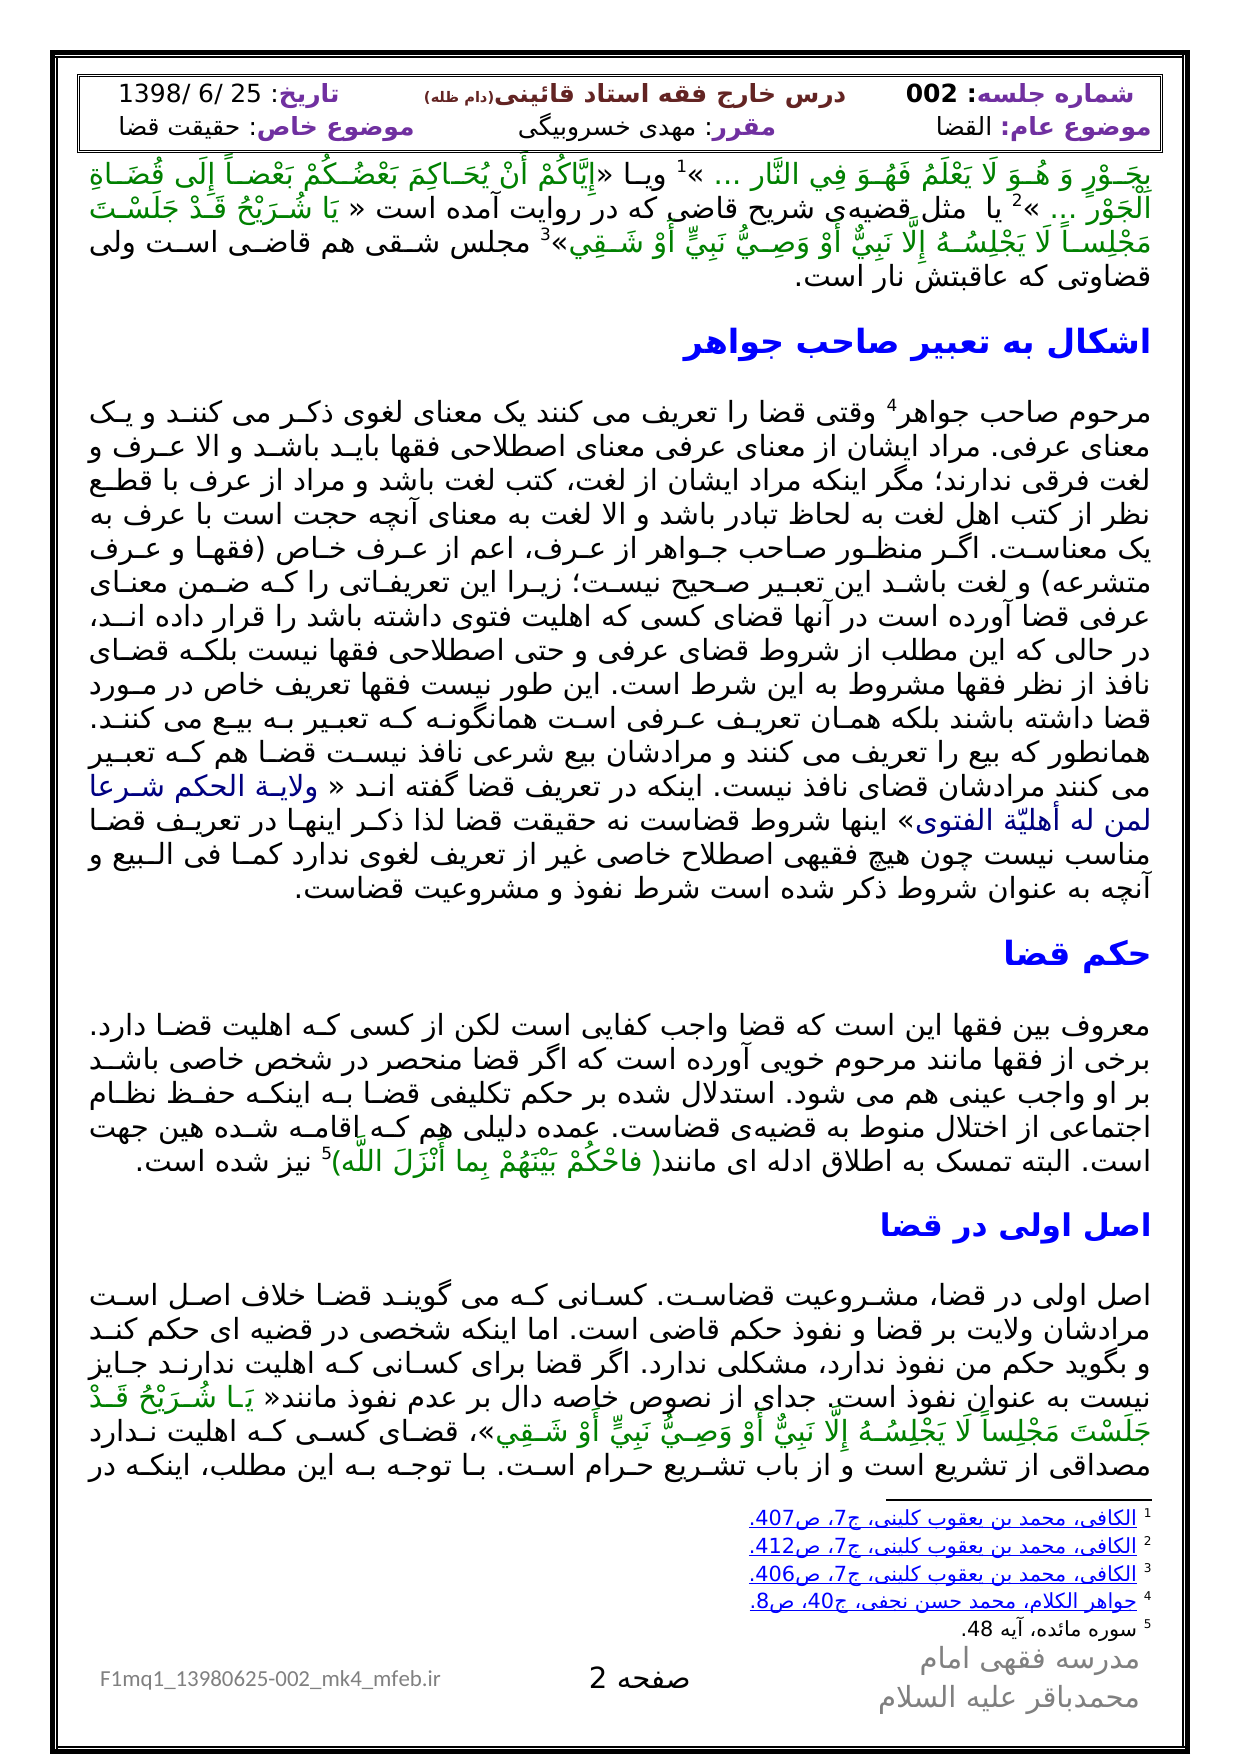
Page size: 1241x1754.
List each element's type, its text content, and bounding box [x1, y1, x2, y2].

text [89, 1278, 1152, 1482]
subtitle حکم قضا [89, 934, 1152, 973]
subtitle اشکال به تعبیر صاحب جواهر [89, 322, 1152, 361]
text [89, 157, 1152, 293]
text مرحوم صاحب جواهر وقتی قضا را تعریف می کنند یک معنای لغوی ذکر می کنند و یک معنای عرفی. مراد ایشان از معنای عرفی معنای اصطلاحی فقها باید باشد و الا عرف و لغت فرقی ندارند؛ مگر اینکه مراد ایشان از لغت، کتب لغت باشد و مراد از عرف با قطع نظر از کتب اهل لغت به لحاظ تبادر باشد و الا لغت به معنای آنچه حجت است با عرف به یک معناست. اگر منظور صاحب جواهر از عرف، اعم از عرف خاص (فقها و عرف متشرعه) و لغت باشد این تعبیر صحیح نیست؛ زیرا این تعریفاتی را که ضمن معنای عرفی قضا آورده است در آنها قضای کسی که اهلیت فتوی داشته باشد را قرار داده اند، در حالی که این مطلب از شروط قضای عرفی و حتی اصطلاحی فقها نیست بلکه قضای نافذ از نظر فقها مشروط به این شرط است. این طور نیست فقها تعریف خاص در مورد قضا داشته باشند بلکه همان تعریف عرفی است همانگونه که تعبیر به بیع می کنند. همانطور که بیع را تعریف می کنند و مرادشان بیع شرعی نافذ نیست قضا هم که تعبیر می کنند مرادشان قضای نافذ نیست. اینکه در تعریف قضا گفته اند « ولاية الحكم شرعا لمن له أهليّة الفتوى» اینها شروط قضاست نه حقیقت قضا لذا ذکر اینها در تعریف قضا مناسب نیست چون هیچ فقیهی اصطلاح خاصی غیر از تعریف لغوی ندارد کما فی البیع و آنچه به عنوان شروط ذکر شده است شرط نفوذ و مشروعیت قضاست. [89, 396, 1152, 905]
text معروف بین فقها این است که قضا واجب کفایی است لکن از کسی که اهلیت قضا دارد. برخی از فقها مانند مرحوم خویی آورده است که اگر قضا منحصر در شخص خاصی باشد بر او واجب عینی هم می شود. استدلال شده بر حکم تکلیفی قضا به اینکه حفظ نظام اجتماعی از اختلال منوط به قضیه‌ی قضاست. عمده دلیلی هم که اقامه شده هین جهت است. البته تمسک به اطلاق ادله ای مانند﴿ فاحْكُمْ بَيْنَهُمْ بِما أَنْزَلَ‏ اللَّه‏﴾ نیز شده است. [89, 1008, 1152, 1178]
subtitle اصل اولی در قضا [89, 1207, 1152, 1243]
